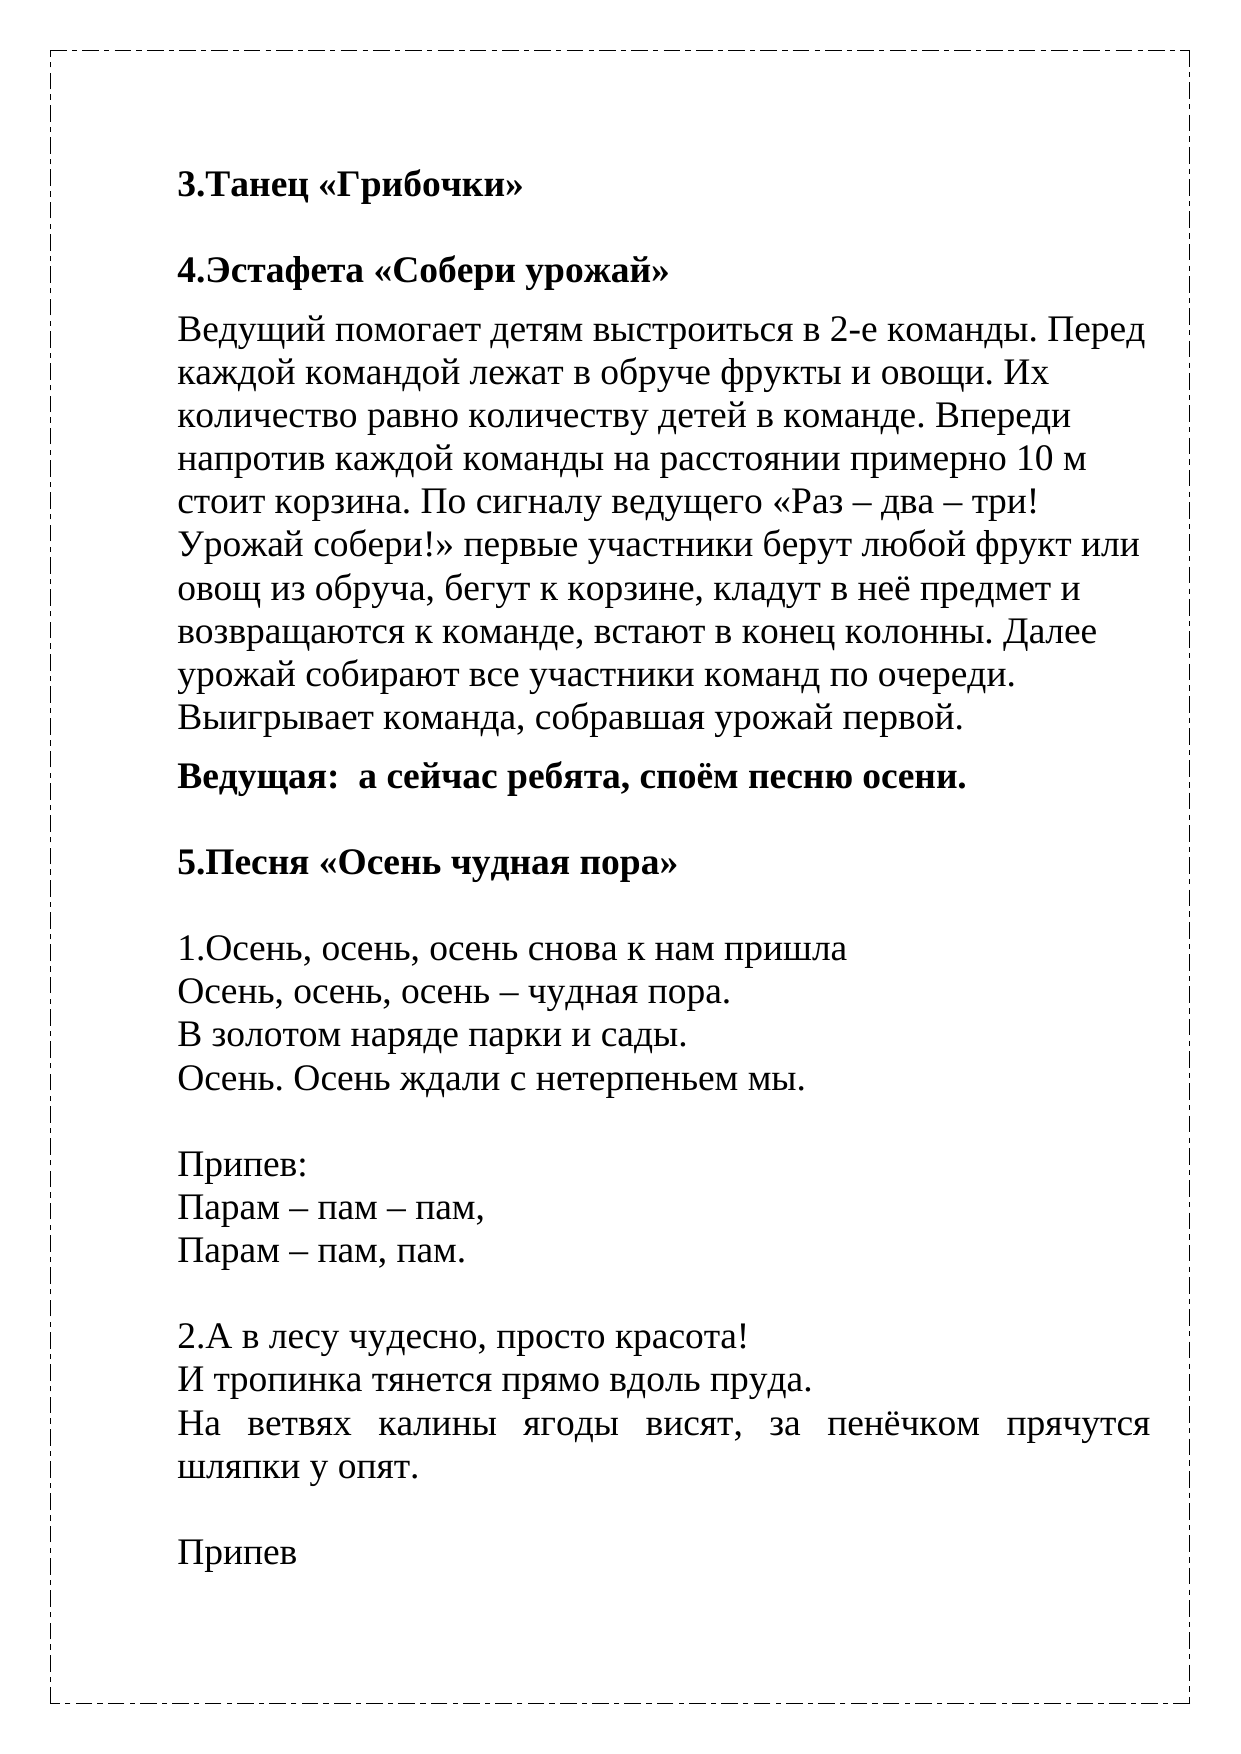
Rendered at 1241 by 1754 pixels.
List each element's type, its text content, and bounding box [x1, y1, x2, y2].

text Парам – пам – пам, [177, 1184, 1152, 1227]
text В золотом наряде парки и сады. [177, 1012, 1152, 1055]
text Ведущая: а сейчас ребята, споём песню осени. [177, 753, 1152, 796]
text 5.Песня «Осень чудная пора» [177, 839, 1152, 882]
text И тропинка тянется прямо вдоль пруда. [177, 1357, 1152, 1400]
text Осень, осень, осень – чудная пора. [177, 969, 1152, 1012]
text Припев [177, 1529, 1152, 1572]
text Осень. Осень ждали с нетерпеньем мы. [177, 1055, 1152, 1098]
text 2.А в лесу чудесно, просто красота! [177, 1314, 1152, 1357]
text Припев: [177, 1141, 1152, 1184]
text 1.Осень, осень, осень снова к нам пришла [177, 926, 1152, 969]
text 4.Эстафета «Собери урожай» [177, 247, 1152, 291]
text На ветвях калины ягоды висят, за пенёчком прячутся шляпки у опят. [177, 1400, 1152, 1486]
text Ведущий помогает детям выстроиться в 2-е команды. Перед каждой командой лежат в обруче фрукты и овощи. Их количество равно количеству детей в команде. Впереди напротив каждой команды на расстоянии примерно 10 м стоит корзина. По сигналу ведущего «Раз – два – три! Урожай собери!» первые участники берут любой фрукт или овощ из обруча, бегут к корзине, кладут в неё предмет и возвращаются к команде, встают в конец колонны. Далее урожай собирают все участники команд по очереди. Выигрывает команда, собравшая урожай первой. [177, 306, 1152, 737]
text 3.Танец «Грибочки» [177, 161, 1152, 204]
text Парам – пам, пам. [177, 1227, 1152, 1271]
